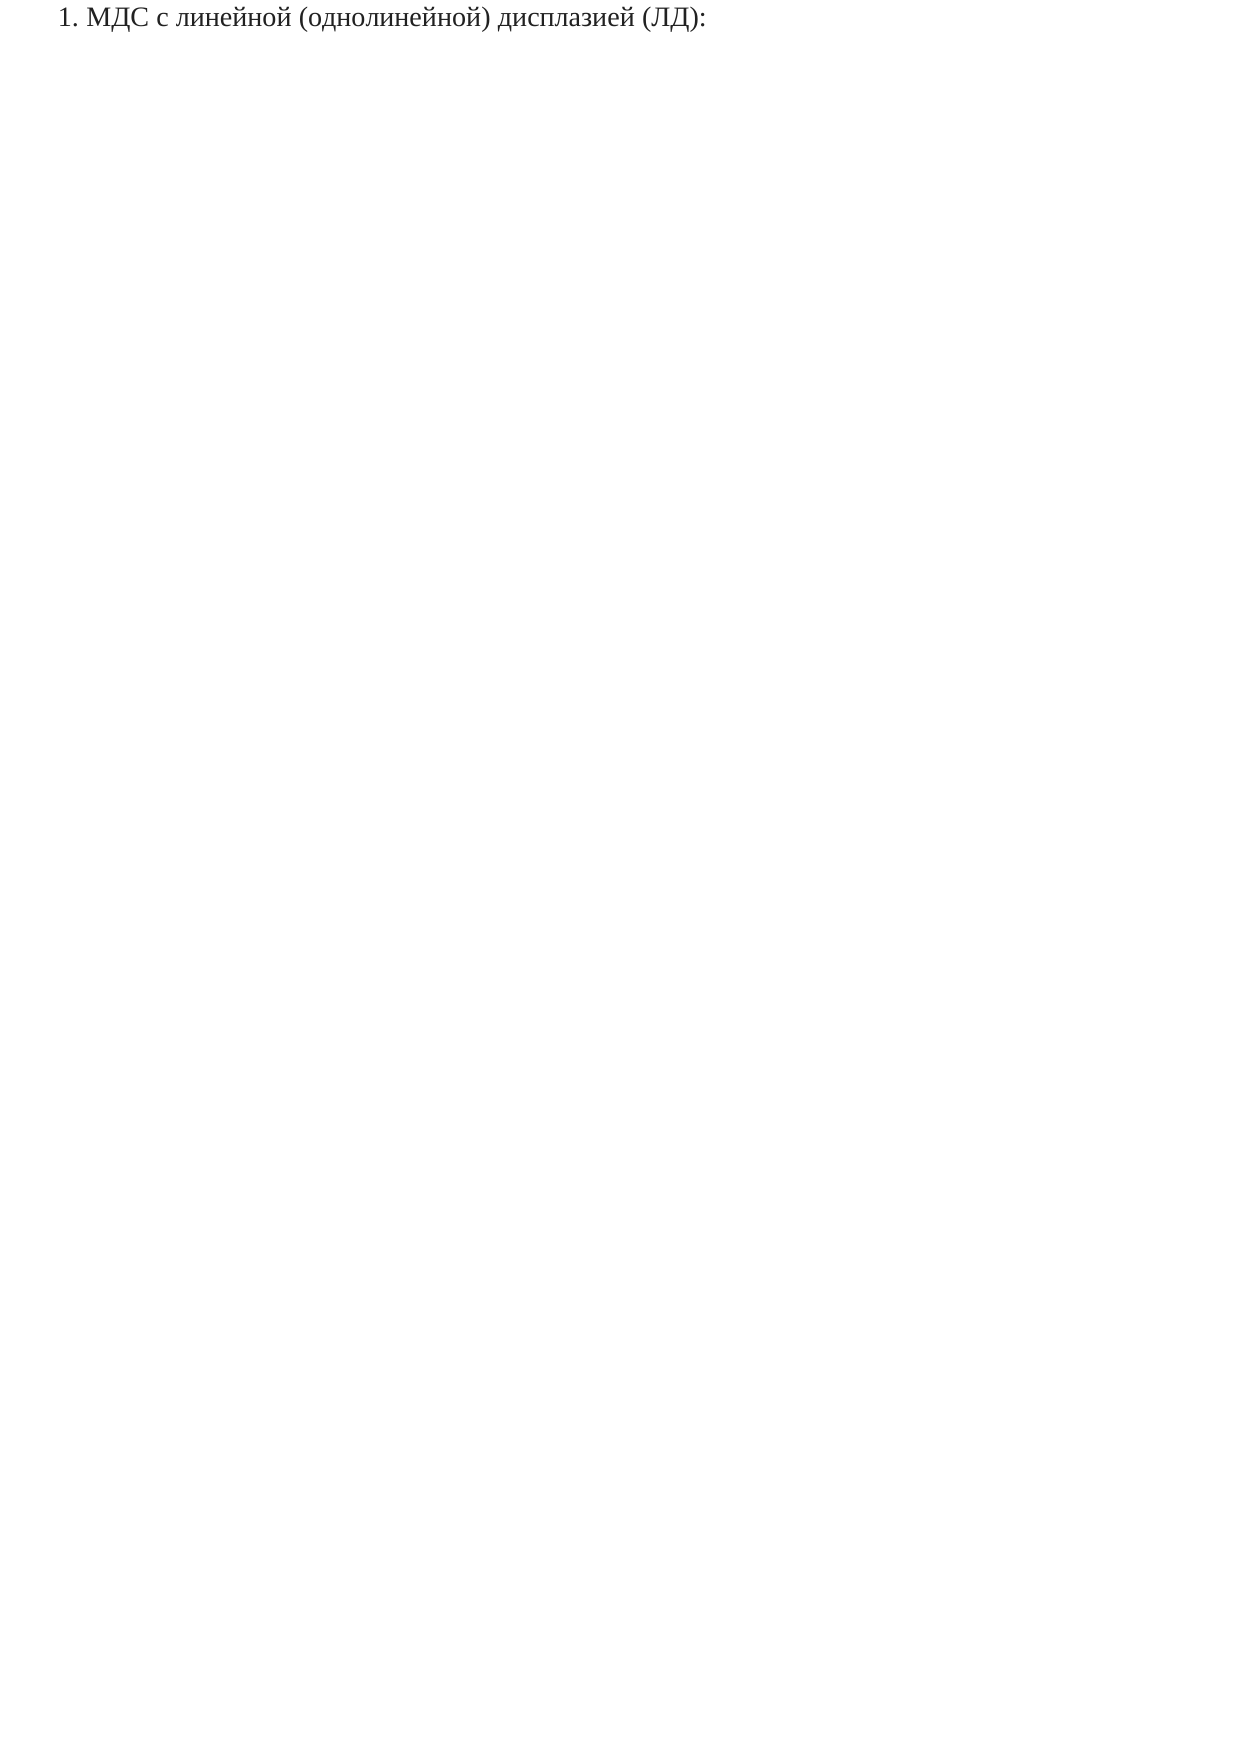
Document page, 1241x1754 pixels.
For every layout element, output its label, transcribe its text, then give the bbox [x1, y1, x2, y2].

list МДС с линейной (однолинейной) дисплазией (ЛД): [58, 0, 1213, 32]
